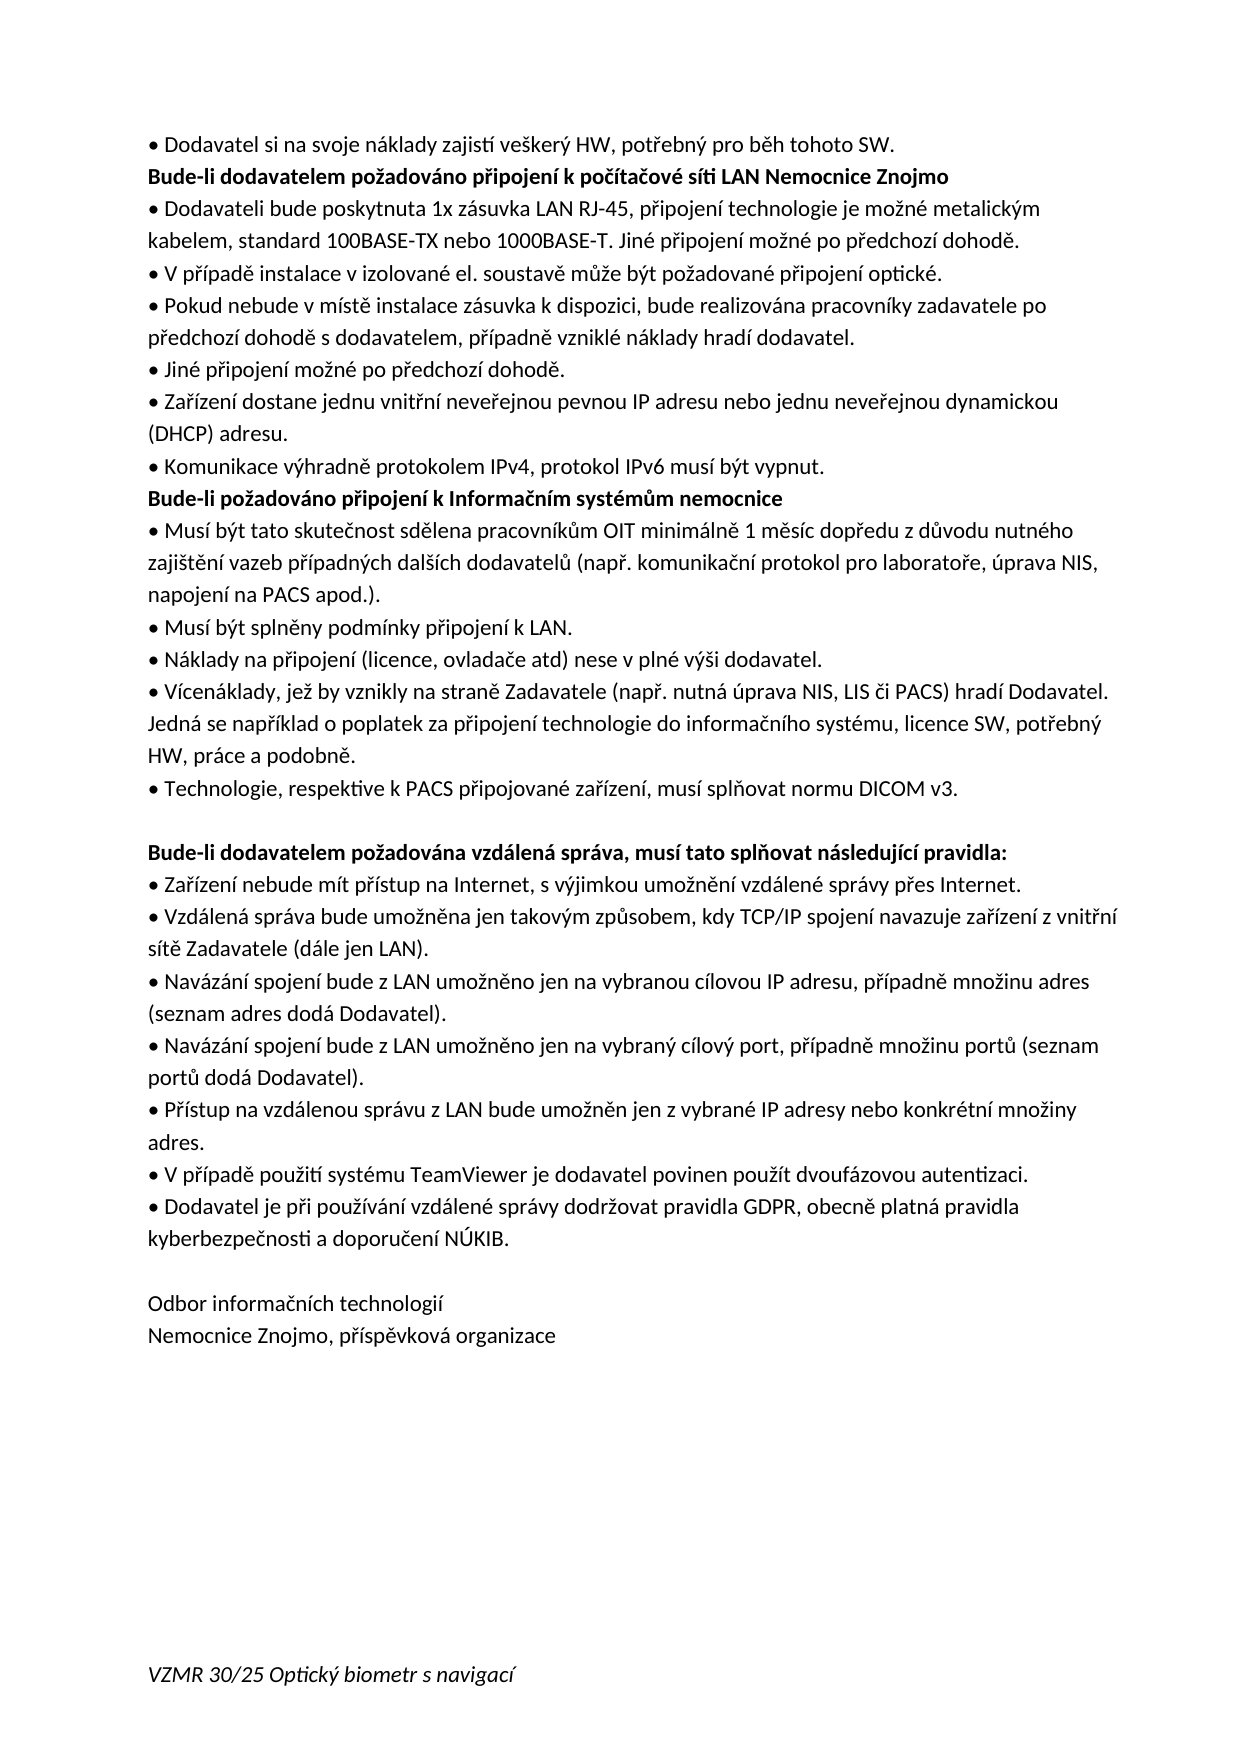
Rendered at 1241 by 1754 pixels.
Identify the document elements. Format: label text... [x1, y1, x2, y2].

text • Technologie, respektive k PACS připojované zařízení, musí splňovat normu DICOM v3. [148, 774, 1122, 802]
text Bude-li dodavatelem požadováno připojení k počítačové síti LAN Nemocnice Znojmo [148, 162, 1122, 190]
text • Dodavateli bude poskytnuta 1x zásuvka LAN RJ-45, připojení technologie je možné metalickým kabelem, standard 100BASE-TX nebo 1000BASE-T. Jiné připojení možné po předchozí dohodě. [148, 194, 1122, 254]
text • Vzdálená správa bude umožněna jen takovým způsobem, kdy TCP/IP spojení navazuje zařízení z vnitřní sítě Zadavatele (dále jen LAN). [148, 902, 1122, 963]
text • V případě použití systému TeamViewer je dodavatel povinen použít dvoufázovou autentizaci. [148, 1160, 1122, 1188]
text • Navázání spojení bude z LAN umožněno jen na vybraný cílový port, případně množinu portů (seznam portů dodá Dodavatel). [148, 1031, 1122, 1091]
text • Vícenáklady, jež by vznikly na straně Zadavatele (např. nutná úprava NIS, LIS či PACS) hradí Dodavatel. Jedná se například o poplatek za připojení technologie do informačního systému, licence SW, potřebný HW, práce a podobně. [148, 677, 1122, 769]
text • Náklady na připojení (licence, ovladače atd) nese v plné výši dodavatel. [148, 645, 1122, 673]
text • Zařízení nebude mít přístup na Internet, s výjimkou umožnění vzdálené správy přes Internet. [148, 870, 1122, 898]
text • Dodavatel si na svoje náklady zajistí veškerý HW, potřebný pro běh tohoto SW. [148, 130, 1122, 158]
text • Přístup na vzdálenou správu z LAN bude umožněn jen z vybrané IP adresy nebo konkrétní množiny adres. [148, 1096, 1122, 1156]
text • Dodavatel je při používání vzdálené správy dodržovat pravidla GDPR, obecně platná pravidla kyberbezpečnosti a doporučení NÚKIB. [148, 1192, 1122, 1252]
text • Jiné připojení možné po předchozí dohodě. [148, 355, 1122, 383]
text • V případě instalace v izolované el. soustavě může být požadované připojení optické. [148, 259, 1122, 287]
text • Musí být tato skutečnost sdělena pracovníkům OIT minimálně 1 měsíc dopředu z důvodu nutného zajištění vazeb případných dalších dodavatelů (např. komunikační protokol pro laboratoře, úprava NIS, napojení na PACS apod.). [148, 516, 1122, 608]
text Bude-li požadováno připojení k Informačním systémům nemocnice [148, 484, 1122, 512]
text • Pokud nebude v místě instalace zásuvka k dispozici, bude realizována pracovníky zadavatele po předchozí dohodě s dodavatelem, případně vzniklé náklady hradí dodavatel. [148, 291, 1122, 351]
text Odbor informačních technologií [148, 1289, 1122, 1317]
text • Navázání spojení bude z LAN umožněno jen na vybranou cílovou IP adresu, případně množinu adres (seznam adres dodá Dodavatel). [148, 967, 1122, 1027]
text Bude-li dodavatelem požadována vzdálená správa, musí tato splňovat následující pravidla: [148, 838, 1122, 866]
text • Komunikace výhradně protokolem IPv4, protokol IPv6 musí být vypnut. [148, 452, 1122, 480]
text Nemocnice Znojmo, příspěvková organizace [148, 1321, 1122, 1349]
text • Zařízení dostane jednu vnitřní neveřejnou pevnou IP adresu nebo jednu neveřejnou dynamickou (DHCP) adresu. [148, 387, 1122, 448]
text • Musí být splněny podmínky připojení k LAN. [148, 613, 1122, 641]
